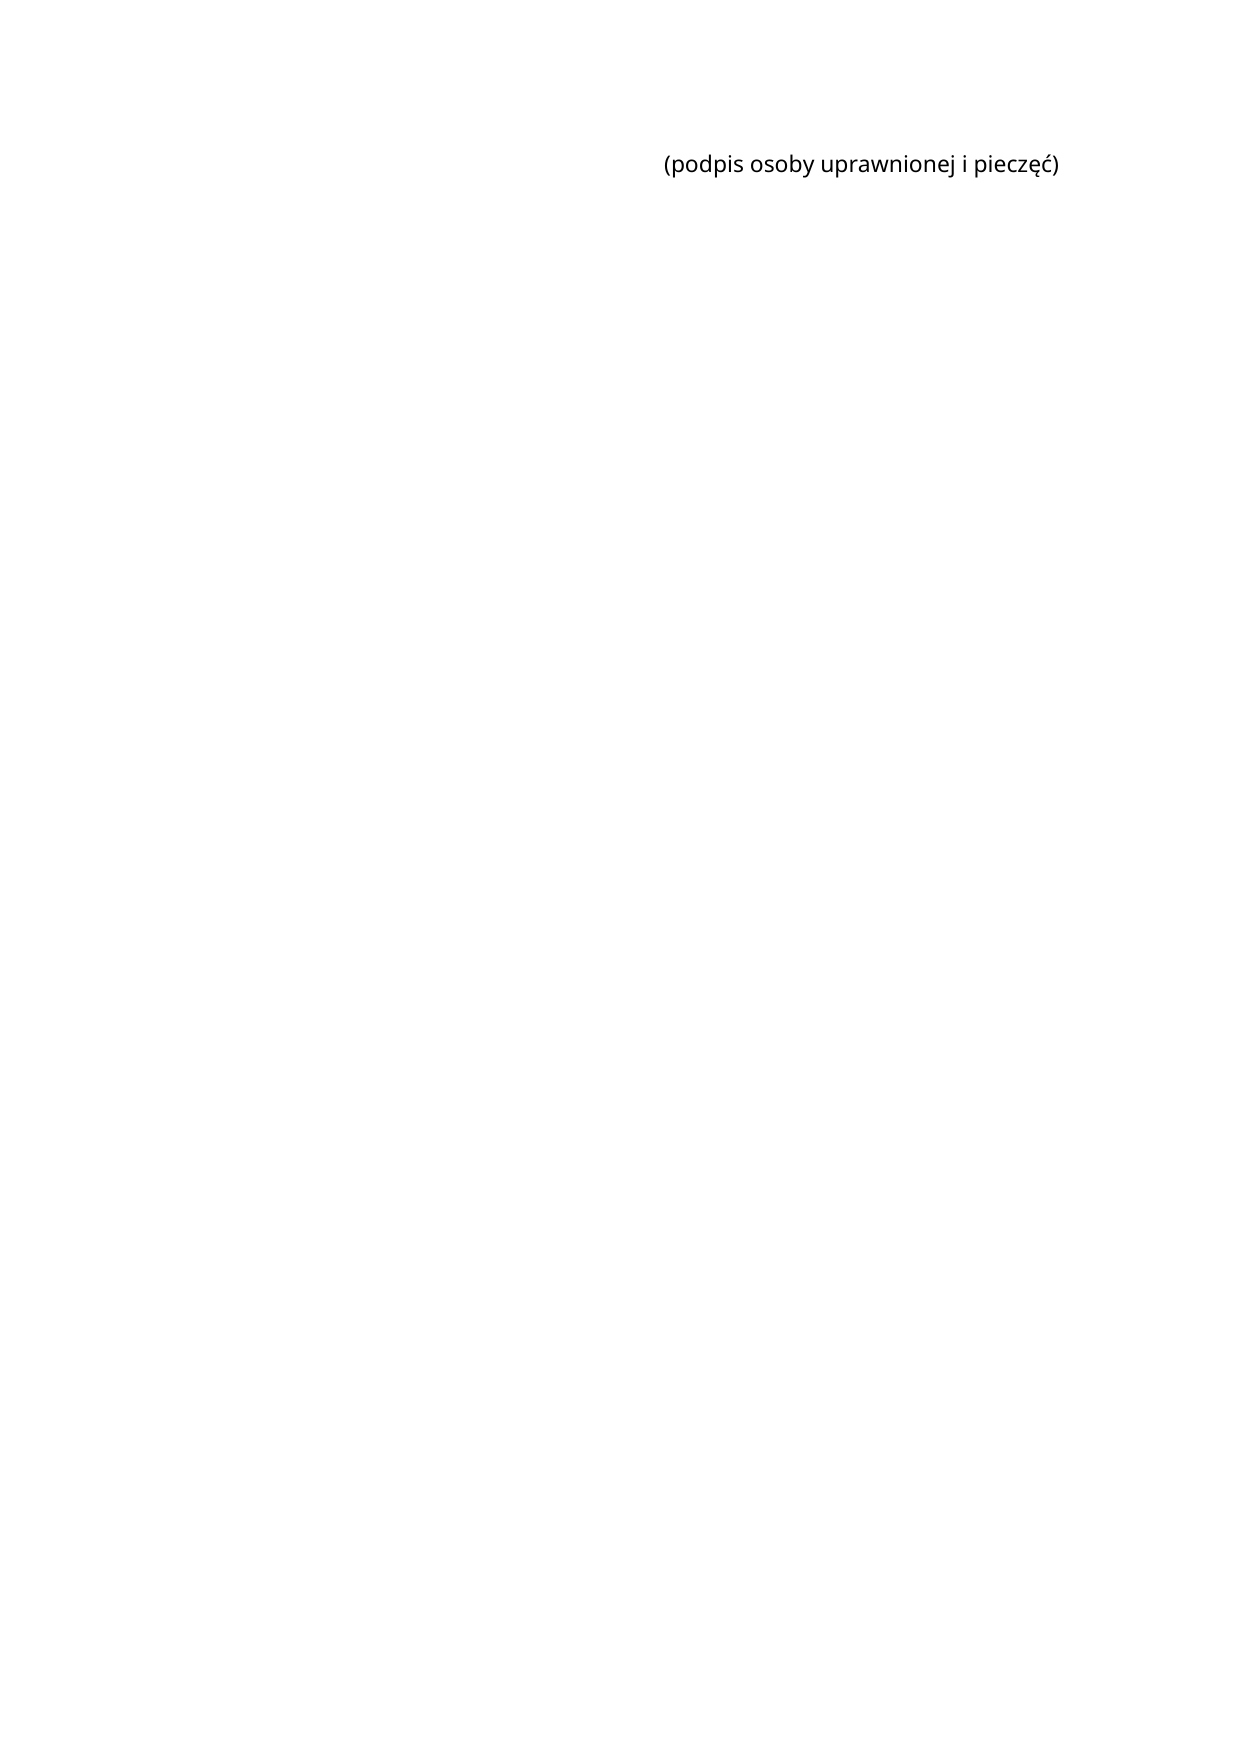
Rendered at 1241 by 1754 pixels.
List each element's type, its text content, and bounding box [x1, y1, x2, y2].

text (podpis osoby uprawnionej i pieczęć) [148, 148, 1093, 179]
